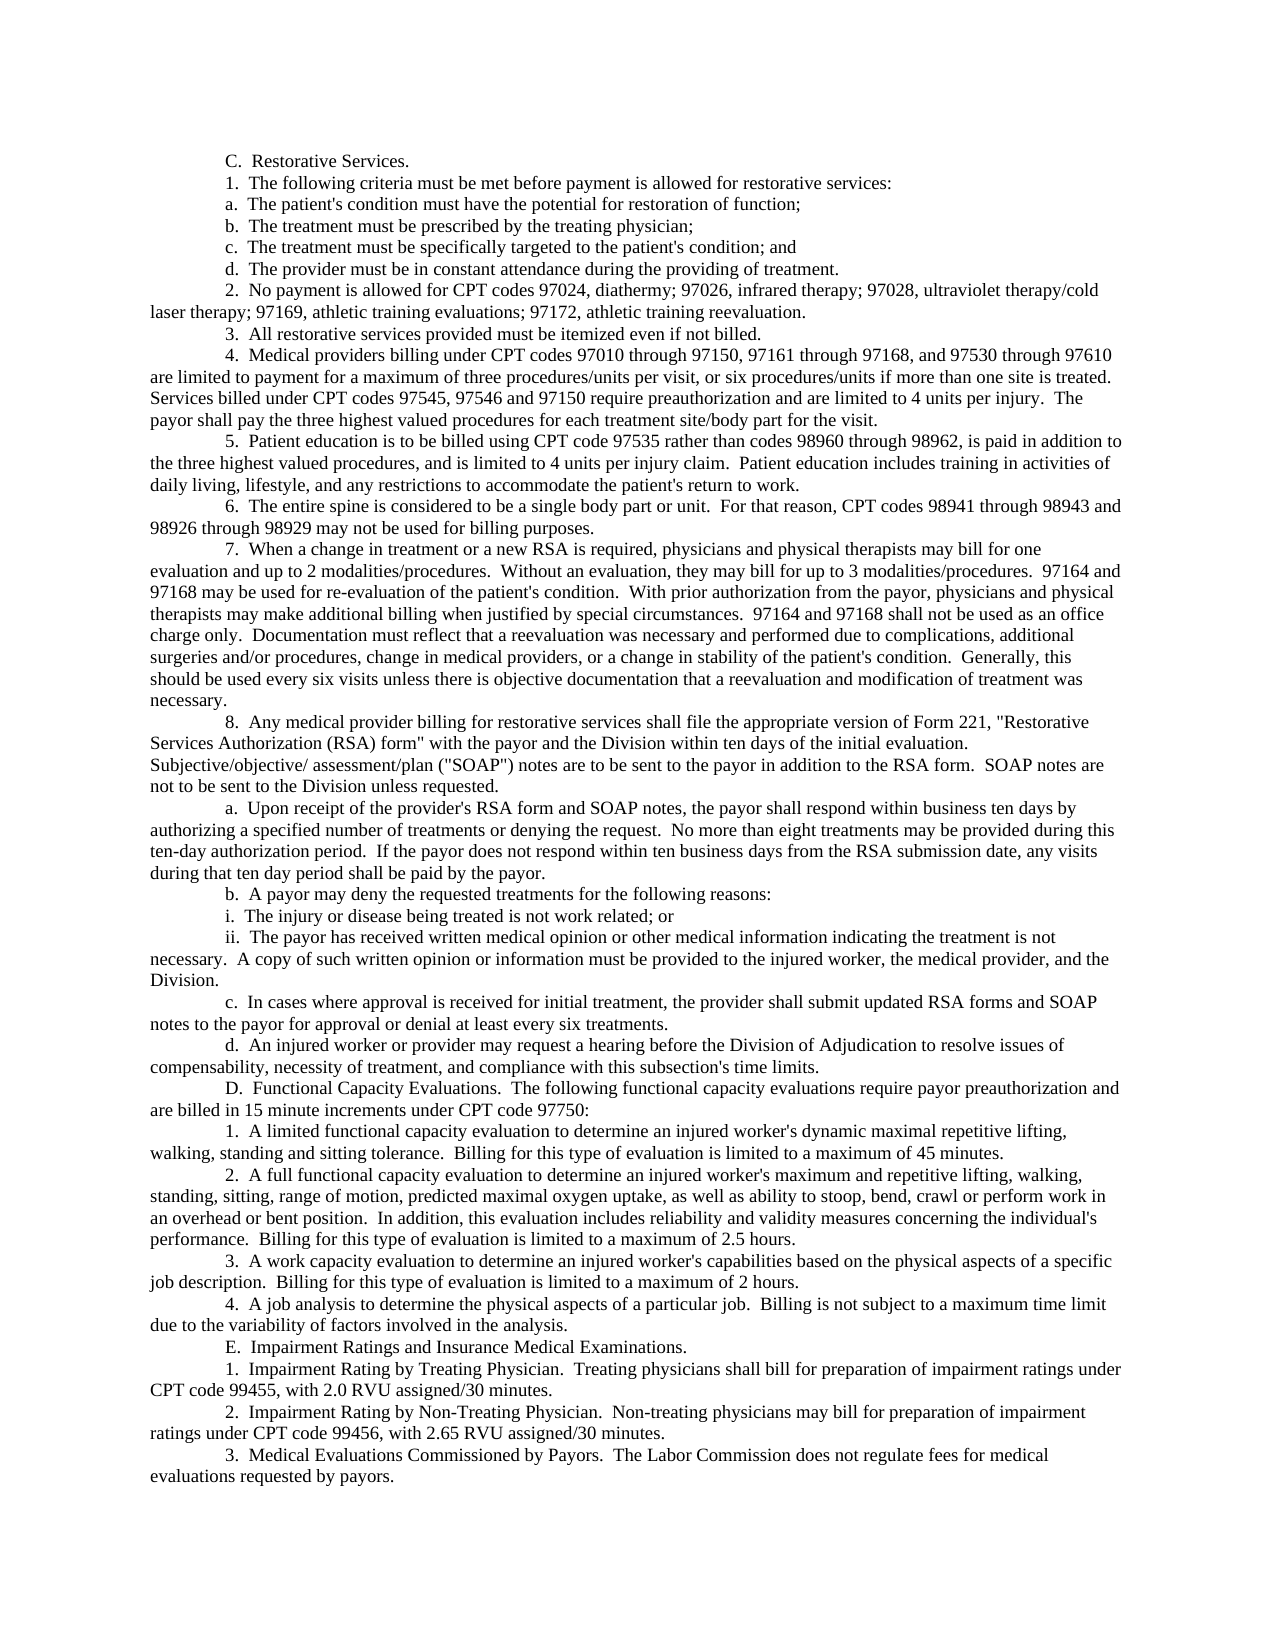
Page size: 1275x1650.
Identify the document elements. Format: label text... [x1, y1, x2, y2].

text 8. Any medical provider billing for restorative services shall file the appropriate version of Form 221, "Restorative Services Authorization (RSA) form" with the payor and the Division within ten days of the initial evaluation. Subjective/objective/ assessment/plan ("SOAP") notes are to be sent to the payor in addition to the RSA form. SOAP notes are not to be sent to the Division unless requested. [150, 711, 1125, 797]
text 2. A full functional capacity evaluation to determine an injured worker's maximum and repetitive lifting, walking, standing, sitting, range of motion, predicted maximal oxygen uptake, as well as ability to stoop, bend, crawl or perform work in an overhead or bent position. In addition, this evaluation includes reliability and validity measures concerning the individual's performance. Billing for this type of evaluation is limited to a maximum of 2.5 hours. [150, 1163, 1125, 1250]
text b. A payor may deny the requested treatments for the following reasons: [150, 883, 1125, 905]
text 7. When a change in treatment or a new RSA is required, physicians and physical therapists may bill for one evaluation and up to 2 modalities/procedures. Without an evaluation, they may bill for up to 3 modalities/procedures. 97164 and 97168 may be used for re-evaluation of the patient's condition. With prior authorization from the payor, physicians and physical therapists may make additional billing when justified by special circumstances. 97164 and 97168 shall not be used as an office charge only. Documentation must reflect that a reevaluation was necessary and performed due to complications, additional surgeries and/or procedures, change in medical providers, or a change in stability of the patient's condition. Generally, this should be used every six visits unless there is objective documentation that a reevaluation and modification of treatment was necessary. [150, 538, 1125, 711]
text a. Upon receipt of the provider's RSA form and SOAP notes, the payor shall respond within business ten days by authorizing a specified number of treatments or denying the request. No more than eight treatments may be provided during this ten-day authorization period. If the payor does not respond within ten business days from the RSA submission date, any visits during that ten day period shall be paid by the payor. [150, 797, 1125, 883]
text 6. The entire spine is considered to be a single body part or unit. For that reason, CPT codes 98941 through 98943 and 98926 through 98929 may not be used for billing purposes. [150, 495, 1125, 538]
text c. In cases where approval is received for initial treatment, the provider shall submit updated RSA forms and SOAP notes to the payor for approval or denial at least every six treatments. [150, 991, 1125, 1034]
text 3. A work capacity evaluation to determine an injured worker's capabilities based on the physical aspects of a specific job description. Billing for this type of evaluation is limited to a maximum of 2 hours. [150, 1250, 1125, 1293]
text 5. Patient education is to be billed using CPT code 97535 rather than codes 98960 through 98962, is paid in addition to the three highest valued procedures, and is limited to 4 units per injury claim. Patient education includes training in activities of daily living, lifestyle, and any restrictions to accommodate the patient's return to work. [150, 430, 1125, 495]
text 3. All restorative services provided must be itemized even if not billed. [150, 322, 1125, 344]
text 3. Medical Evaluations Commissioned by Payors. The Labor Commission does not regulate fees for medical evaluations requested by payors. [150, 1444, 1125, 1487]
text ii. The payor has received written medical opinion or other medical information indicating the treatment is not necessary. A copy of such written opinion or information must be provided to the injured worker, the medical provider, and the Division. [150, 926, 1125, 991]
text 1. Impairment Rating by Treating Physician. Treating physicians shall bill for preparation of impairment ratings under CPT code 99455, with 2.0 RVU assigned/30 minutes. [150, 1357, 1125, 1401]
text E. Impairment Ratings and Insurance Medical Examinations. [150, 1336, 1125, 1357]
text 4. A job analysis to determine the physical aspects of a particular job. Billing is not subject to a maximum time limit due to the variability of factors involved in the analysis. [150, 1293, 1125, 1336]
text a. The patient's condition must have the potential for restoration of function; [150, 193, 1125, 215]
text d. An injured worker or provider may request a hearing before the Division of Adjudication to resolve issues of compensability, necessity of treatment, and compliance with this subsection's time limits. [150, 1034, 1125, 1077]
text c. The treatment must be specifically targeted to the patient's condition; and [150, 236, 1125, 258]
text 2. No payment is allowed for CPT codes 97024, diathermy; 97026, infrared therapy; 97028, ultraviolet therapy/cold laser therapy; 97169, athletic training evaluations; 97172, athletic training reevaluation. [150, 279, 1125, 322]
text b. The treatment must be prescribed by the treating physician; [150, 215, 1125, 236]
text i. The injury or disease being treated is not work related; or [150, 905, 1125, 926]
text 1. The following criteria must be met before payment is allowed for restorative services: [150, 172, 1125, 193]
text d. The provider must be in constant attendance during the providing of treatment. [150, 258, 1125, 279]
text 2. Impairment Rating by Non-Treating Physician. Non-treating physicians may bill for preparation of impairment ratings under CPT code 99456, with 2.65 RVU assigned/30 minutes. [150, 1401, 1125, 1444]
text D. Functional Capacity Evaluations. The following functional capacity evaluations require payor preauthorization and are billed in 15 minute increments under CPT code 97750: [150, 1077, 1125, 1120]
text C. Restorative Services. [150, 150, 1125, 172]
text 1. A limited functional capacity evaluation to determine an injured worker's dynamic maximal repetitive lifting, walking, standing and sitting tolerance. Billing for this type of evaluation is limited to a maximum of 45 minutes. [150, 1120, 1125, 1163]
text 4. Medical providers billing under CPT codes 97010 through 97150, 97161 through 97168, and 97530 through 97610 are limited to payment for a maximum of three procedures/units per visit, or six procedures/units if more than one site is treated. Services billed under CPT codes 97545, 97546 and 97150 require preauthorization and are limited to 4 units per injury. The payor shall pay the three highest valued procedures for each treatment site/body part for the visit. [150, 344, 1125, 430]
